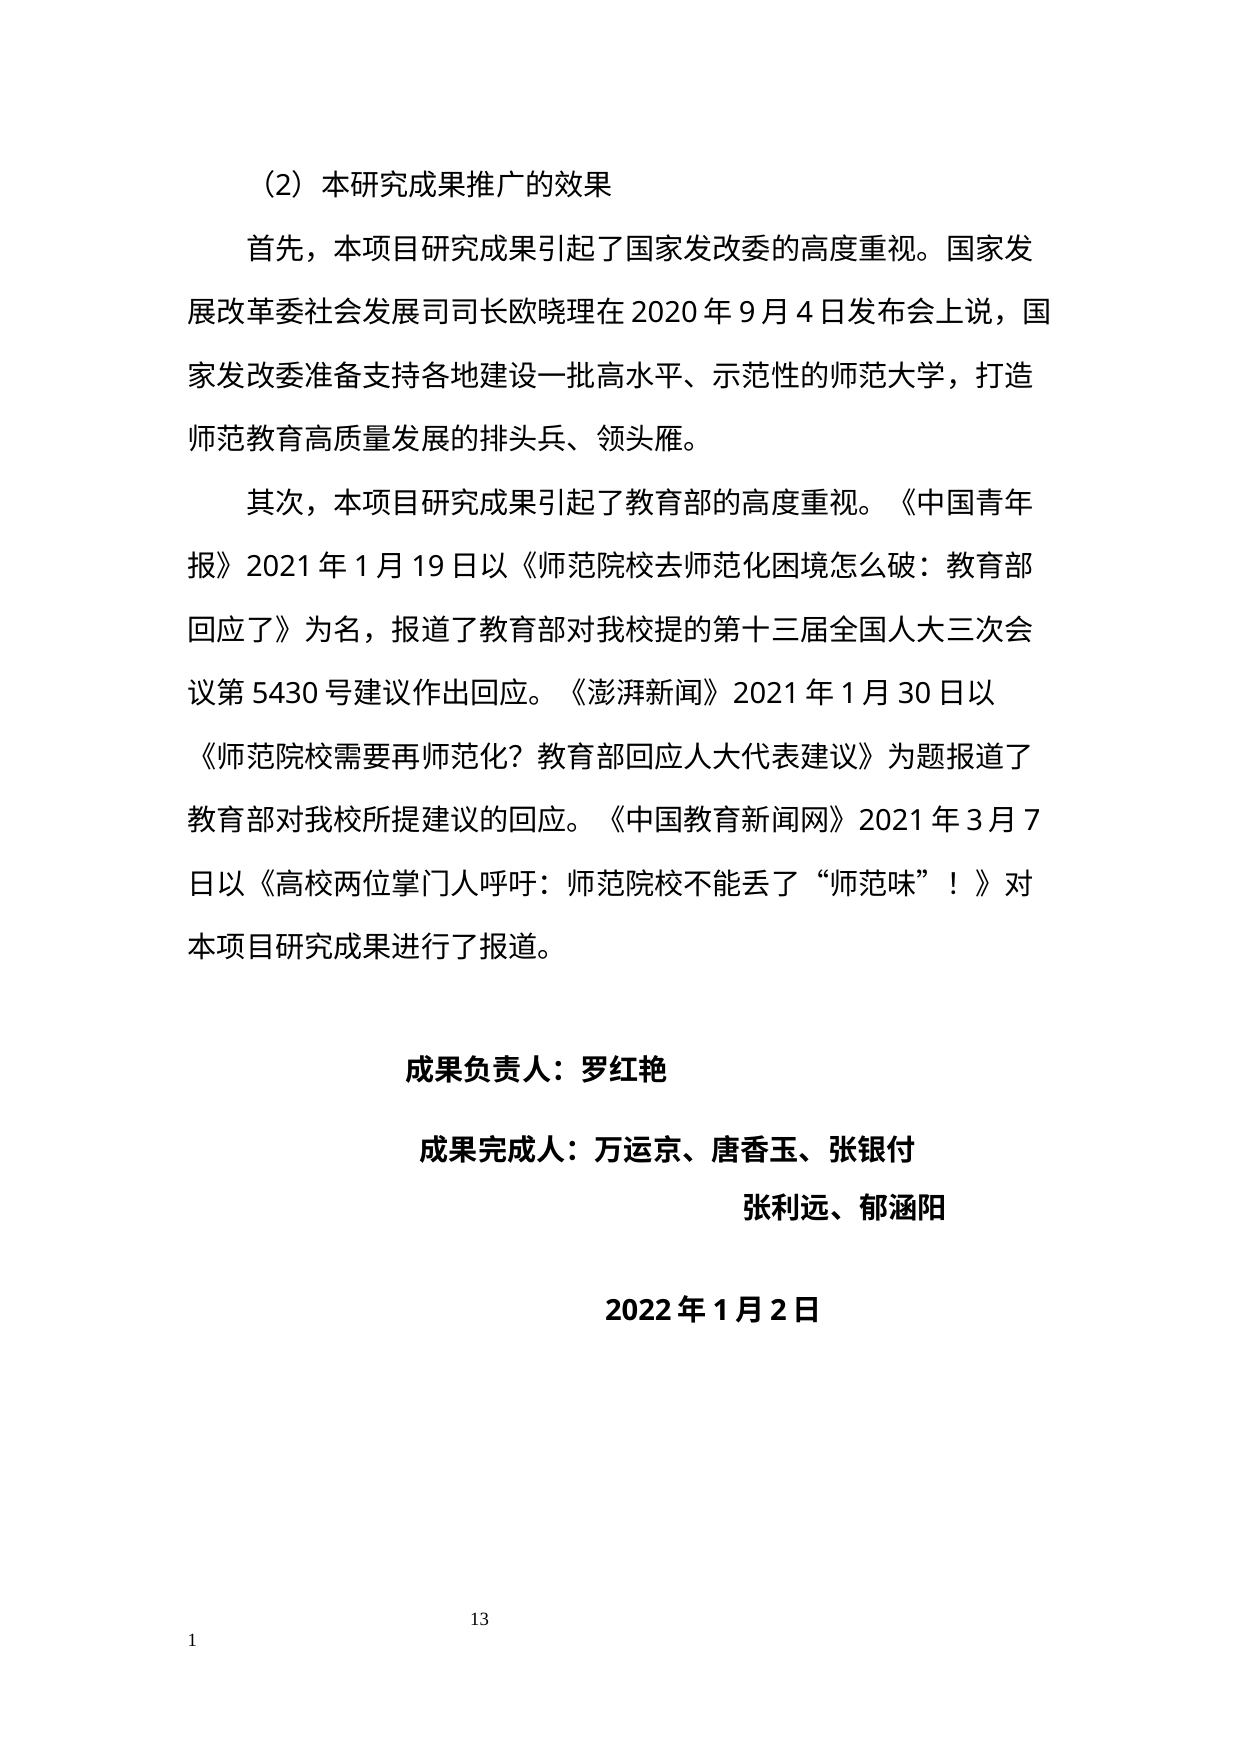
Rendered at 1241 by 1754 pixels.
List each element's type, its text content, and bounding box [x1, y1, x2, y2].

text 张利远、郁涵阳 [187, 1185, 1053, 1227]
text 成果负责人：罗红艳 [187, 1047, 1053, 1089]
list 首先，本项目研究成果引起了国家发改委的高度重视。国家发展改革委社会发展司司长欧晓理在2020年9月4日发布会上说，国家发改委准备支持各地建设一批高水平、示范性的师范大学，打造师范教育高质量发展的排头兵、领头雁。 [187, 226, 1053, 458]
text 成果完成人：万运京、唐香玉、张银付 [187, 1126, 1053, 1169]
list （2）本研究成果推广的效果 [187, 162, 1053, 204]
text 2022年1月2日 [187, 1287, 1053, 1329]
list 其次，本项目研究成果引起了教育部的高度重视。《中国青年报》2021年1月19日以《师范院校去师范化困境怎么破：教育部回应了》为名，报道了教育部对我校提的第十三届全国人大三次会议第5430号建议作出回应。《澎湃新闻》2021年1月30日以《师范院校需要再师范化？教育部回应人大代表建议》为题报道了教育部对我校所提建议的回应。《中国教育新闻网》2021年3月7日以《高校两位掌门人呼吁：师范院校不能丢了“师范味”！》对本项目研究成果进行了报道。 [187, 479, 1053, 966]
